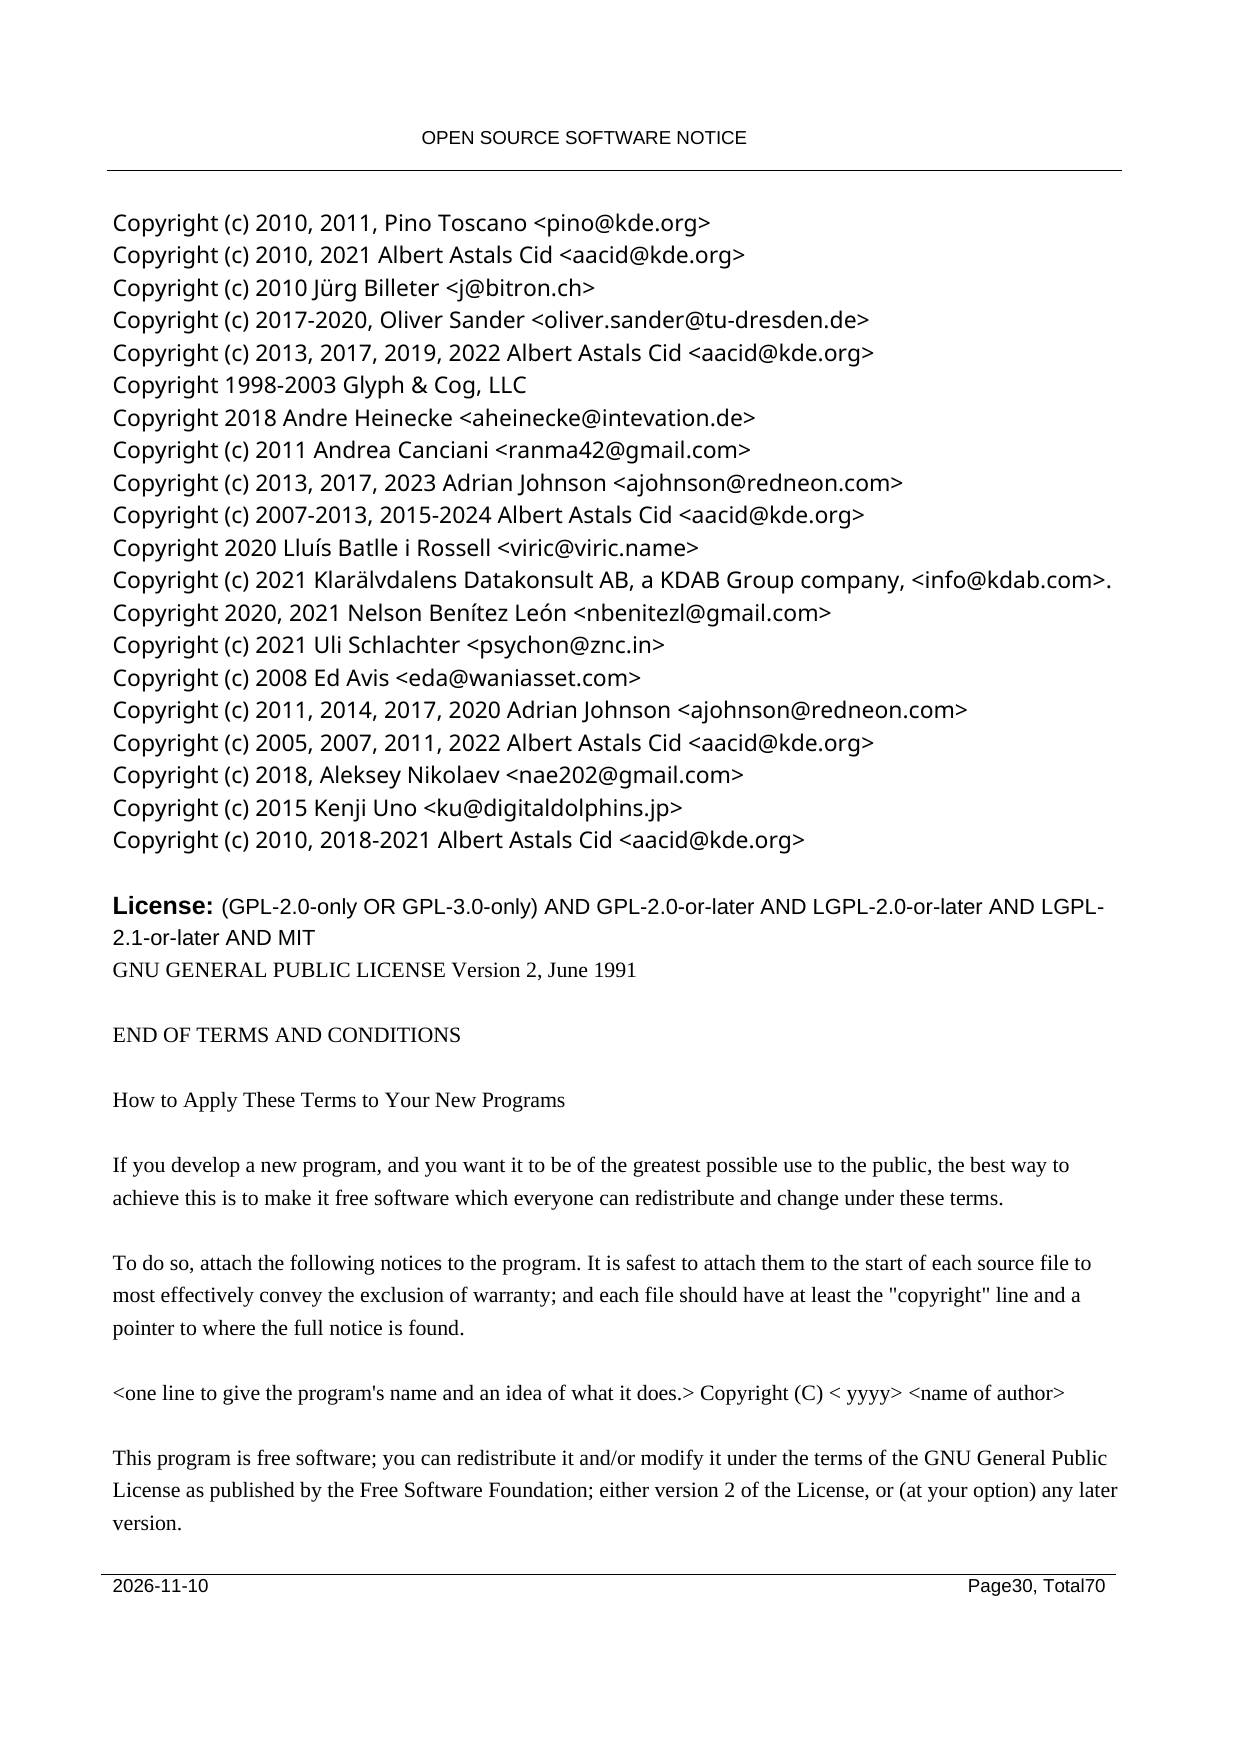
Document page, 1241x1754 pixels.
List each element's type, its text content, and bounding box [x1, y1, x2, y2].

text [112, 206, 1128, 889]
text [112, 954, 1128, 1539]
text License: (GPL-2.0-only OR GPL-3.0-only) AND GPL-2.0-or-later AND LGPL-2.0-or-later AND LGPL-2.1-or-later AND MIT [112, 889, 1128, 954]
